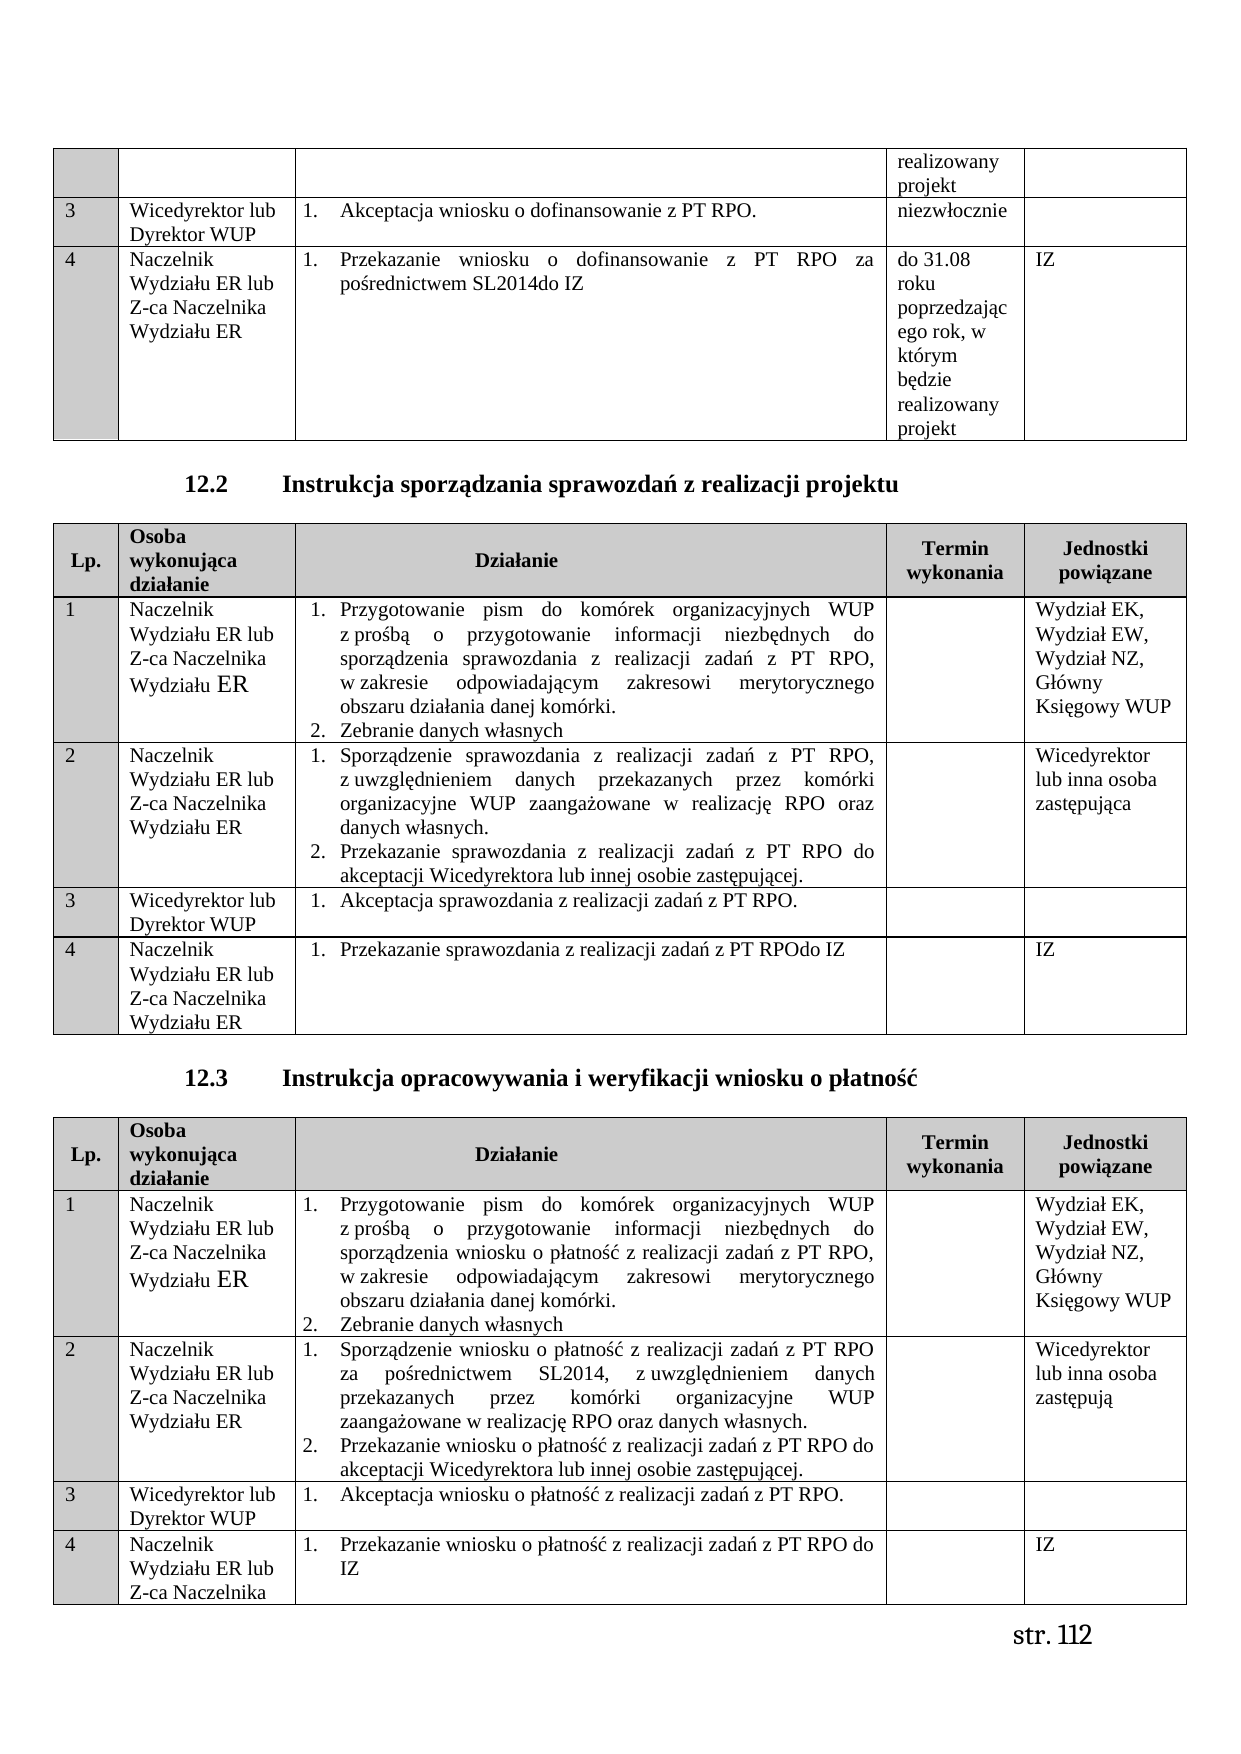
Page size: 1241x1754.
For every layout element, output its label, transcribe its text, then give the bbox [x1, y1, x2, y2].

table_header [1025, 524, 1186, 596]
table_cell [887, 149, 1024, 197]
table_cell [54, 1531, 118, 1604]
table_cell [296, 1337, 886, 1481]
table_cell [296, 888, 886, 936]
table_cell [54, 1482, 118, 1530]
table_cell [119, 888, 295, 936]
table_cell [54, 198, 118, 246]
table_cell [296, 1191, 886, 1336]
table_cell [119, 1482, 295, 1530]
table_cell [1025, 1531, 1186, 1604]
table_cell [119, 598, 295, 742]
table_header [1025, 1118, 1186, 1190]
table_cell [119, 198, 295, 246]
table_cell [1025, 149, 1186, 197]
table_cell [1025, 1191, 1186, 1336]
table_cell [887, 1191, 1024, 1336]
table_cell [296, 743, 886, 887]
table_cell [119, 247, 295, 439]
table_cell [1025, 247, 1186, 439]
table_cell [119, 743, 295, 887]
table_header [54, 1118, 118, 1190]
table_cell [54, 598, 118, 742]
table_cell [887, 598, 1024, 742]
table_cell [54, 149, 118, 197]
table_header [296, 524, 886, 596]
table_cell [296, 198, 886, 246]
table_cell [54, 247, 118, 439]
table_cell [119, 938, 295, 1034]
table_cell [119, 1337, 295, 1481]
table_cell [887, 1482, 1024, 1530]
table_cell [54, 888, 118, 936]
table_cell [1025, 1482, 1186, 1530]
subtitle Instrukcja opracowywania i weryfikacji wniosku o płatność [184, 1063, 1092, 1092]
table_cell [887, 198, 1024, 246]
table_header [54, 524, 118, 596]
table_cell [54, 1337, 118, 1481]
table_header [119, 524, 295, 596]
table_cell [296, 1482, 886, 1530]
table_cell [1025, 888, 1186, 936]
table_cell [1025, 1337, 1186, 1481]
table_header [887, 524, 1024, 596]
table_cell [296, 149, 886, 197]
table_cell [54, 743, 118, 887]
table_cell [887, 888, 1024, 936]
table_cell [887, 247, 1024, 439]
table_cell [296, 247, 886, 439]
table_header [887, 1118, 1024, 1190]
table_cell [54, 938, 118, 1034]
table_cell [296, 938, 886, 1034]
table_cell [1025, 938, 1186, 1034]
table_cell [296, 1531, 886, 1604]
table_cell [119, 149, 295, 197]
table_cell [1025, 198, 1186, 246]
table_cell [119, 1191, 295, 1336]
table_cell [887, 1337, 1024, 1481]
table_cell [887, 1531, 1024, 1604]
subtitle Instrukcja sporządzania sprawozdań z realizacji projektu [184, 469, 1092, 498]
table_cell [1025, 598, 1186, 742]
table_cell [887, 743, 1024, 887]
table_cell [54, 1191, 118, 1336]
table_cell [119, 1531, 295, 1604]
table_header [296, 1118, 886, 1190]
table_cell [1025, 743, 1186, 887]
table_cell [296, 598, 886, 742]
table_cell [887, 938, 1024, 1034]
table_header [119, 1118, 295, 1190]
